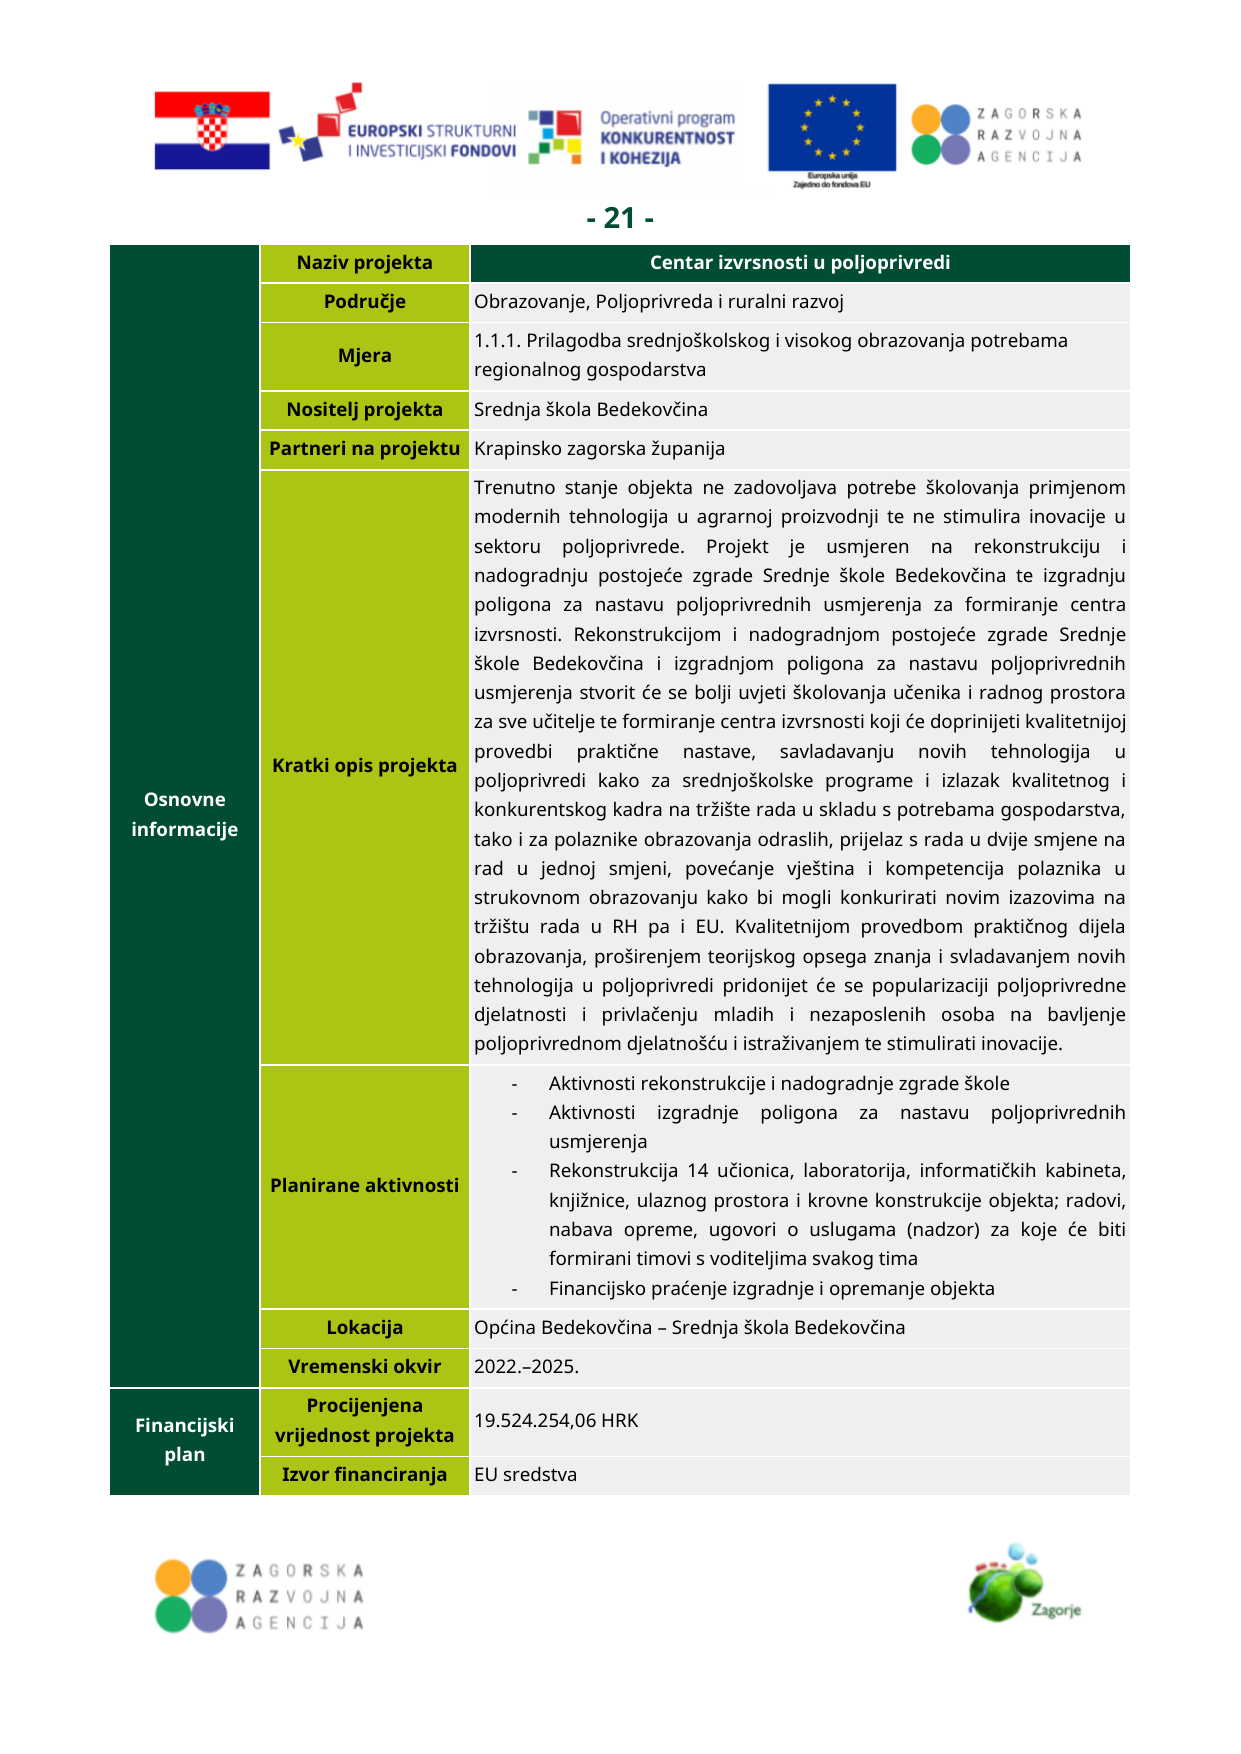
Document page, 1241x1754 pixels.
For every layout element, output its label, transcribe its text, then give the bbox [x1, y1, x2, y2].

table_cell 2022.–2025. [471, 1349, 1130, 1387]
table_cell Mjera [261, 323, 469, 390]
table_cell Područje [261, 284, 469, 322]
table_cell Procijenjena vrijednost projekta [261, 1389, 469, 1456]
table_header Naziv projekta [261, 245, 469, 282]
table_cell Srednja škola Bedekovčina [471, 392, 1130, 429]
picture [150, 1526, 1091, 1640]
table_cell Planirane aktivnosti [261, 1066, 469, 1308]
table_cell Trenutno stanje objekta ne zadovoljava potrebe školovanja primjenom modernih tehnologija u agrarnoj proizvodnji te ne stimulira inovacije u sektoru poljoprivrede. Projekt je usmjeren na rekonstrukciju i nadogradnju postojeće zgrade Srednje škole Bedekovčina te izgradnju poligona za nastavu poljoprivrednih usmjerenja za formiranje centra izvrsnosti. Rekonstrukcijom i nadogradnjom postojeće zgrade Srednje škole Bedekovčina i izgradnjom poligona za nastavu poljoprivrednih usmjerenja stvorit će se bolji uvjeti školovanja učenika i radnog prostora za sve učitelje te formiranje centra izvrsnosti koji će doprinijeti kvalitetnijoj provedbi praktične nastave, savladavanju novih tehnologija u poljoprivredi kako za srednjoškolske programe i izlazak kvalitetnog i konkurentskog kadra na tržište rada u skladu s potrebama gospodarstva, tako i za polaznike obrazovanja odraslih, prijelaz s rada u dvije smjene na rad u jednoj smjeni, povećanje vještina i kompetencija polaznika u strukovnom obrazovanju kako bi mogli konkurirati novim izazovima na tržištu rada u RH pa i EU. Kvalitetnijom provedbom praktičnog dijela obrazovanja, proširenjem teorijskog opsega znanja i svladavanjem novih tehnologija u poljoprivredi pridonijet će se popularizaciji poljoprivredne djelatnosti i privlačenju mladih i nezaposlenih osoba na bavljenje poljoprivrednom djelatnošću i istraživanjem te stimulirati inovacije. [471, 471, 1130, 1064]
text - 21 - [150, 198, 1090, 237]
picture [150, 75, 1091, 194]
table_cell Financijski plan [110, 1389, 259, 1495]
table_cell Krapinsko zagorska županija [471, 431, 1130, 469]
table_cell 19.524.254,06 HRK [471, 1389, 1130, 1456]
table_cell Općina Bedekovčina – Srednja škola Bedekovčina [471, 1310, 1130, 1348]
table_cell Partneri na projektu [261, 431, 469, 469]
table_cell Izvor financiranja [261, 1457, 469, 1495]
table_cell Kratki opis projekta [261, 471, 469, 1064]
table_cell Aktivnosti rekonstrukcije i nadogradnje zgrade škole Aktivnosti izgradnje poligona za nastavu poljoprivrednih usmjerenja Rekonstrukcija 14 učionica, laboratorija, informatičkih kabineta, knjižnice, ulaznog prostora i krovne konstrukcije objekta; radovi, nabava opreme, ugovori o uslugama (nadzor) za koje će biti formirani timovi s voditeljima svakog tima Financijsko praćenje izgradnje i opremanje objekta [471, 1066, 1130, 1308]
table_cell Vremenski okvir [261, 1349, 469, 1387]
table_cell Lokacija [261, 1310, 469, 1348]
table_header Centar izvrsnosti u poljoprivredi [471, 245, 1130, 282]
table_cell 1.1.1. Prilagodba srednjoškolskog i visokog obrazovanja potrebama regionalnog gospodarstva [471, 323, 1130, 390]
table_cell EU sredstva [471, 1457, 1130, 1495]
table_cell Nositelj projekta [261, 392, 469, 429]
table_header Osnovne informacije [110, 245, 259, 1387]
table_cell Obrazovanje, Poljoprivreda i ruralni razvoj [471, 284, 1130, 322]
